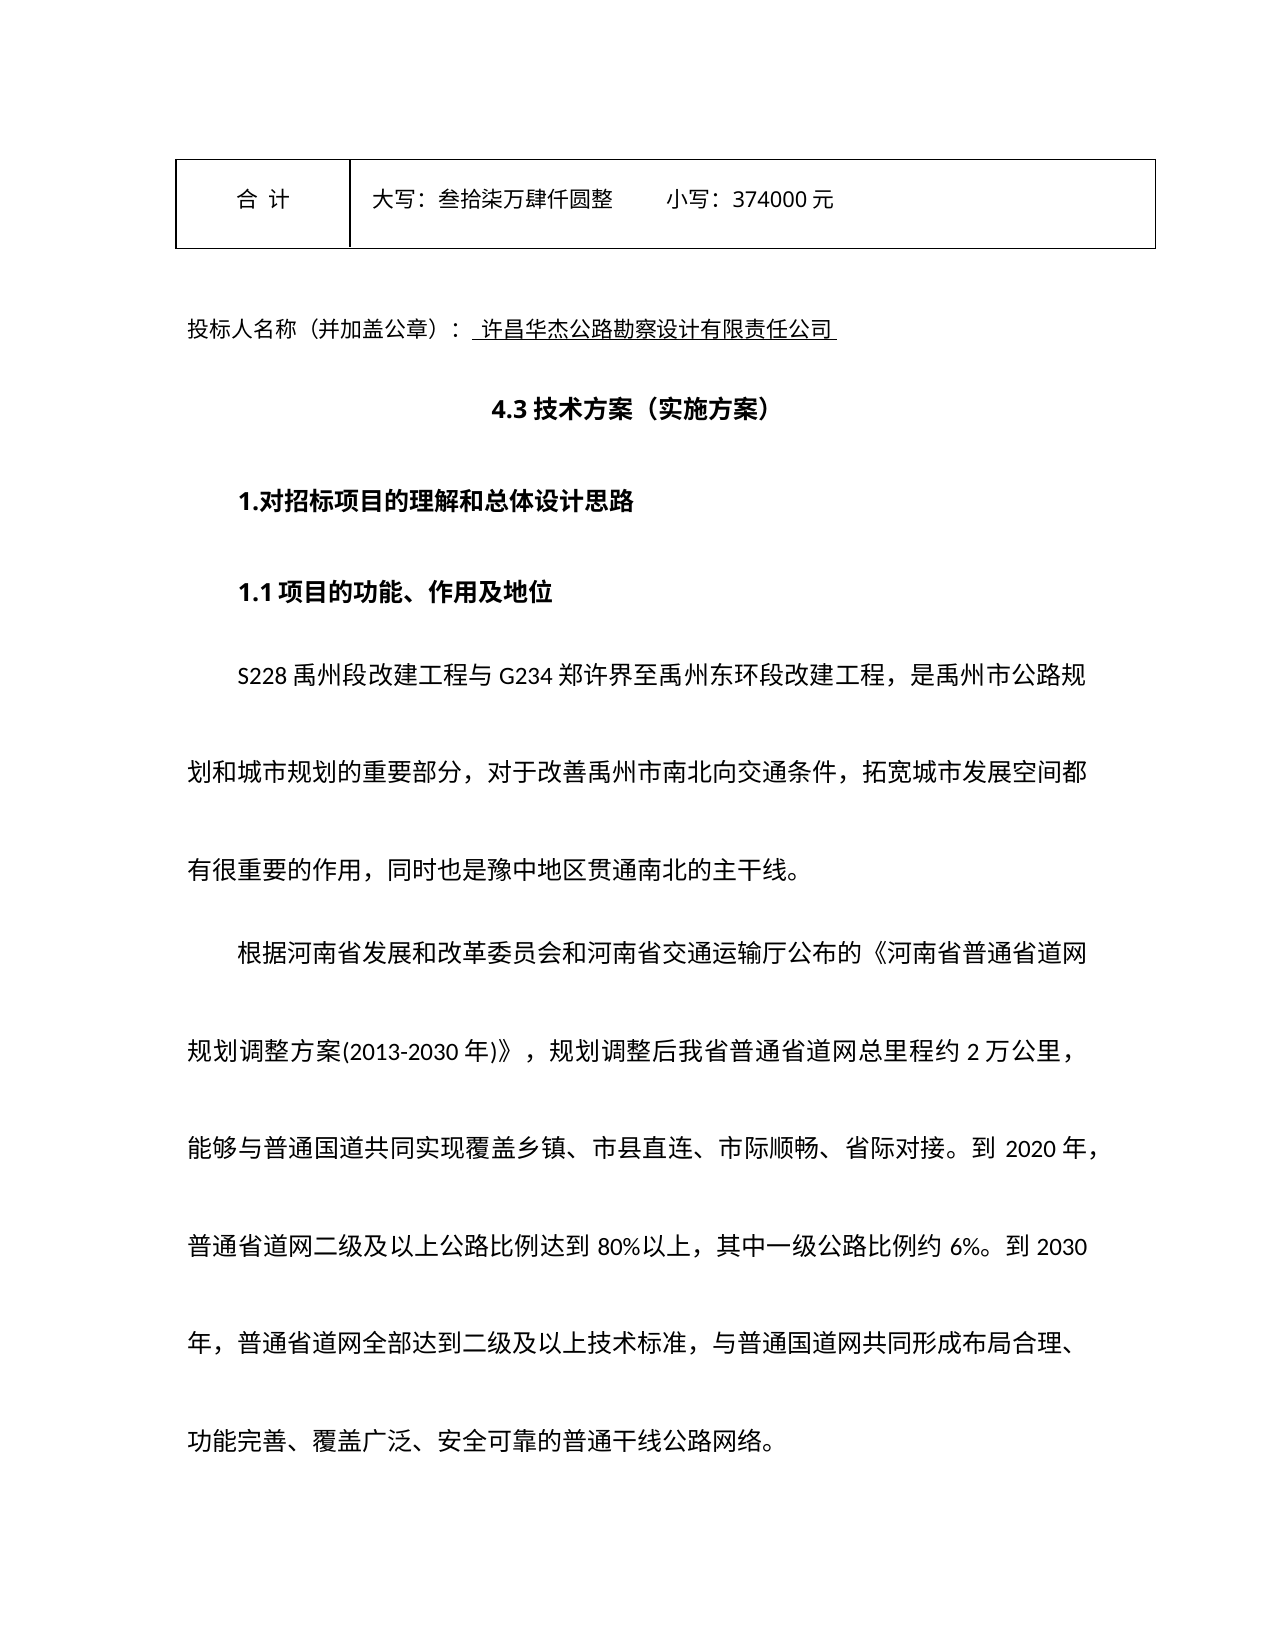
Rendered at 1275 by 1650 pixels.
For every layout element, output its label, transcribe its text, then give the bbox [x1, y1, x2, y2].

table_cell 合 计 [177, 160, 349, 247]
text 根据河南省发展和改革委员会和河南省交通运输厅公布的《河南省普通省道网规划调整方案(2013-2030年)》，规划调整后我省普通省道网总里程约2万公里，能够与普通国道共同实现覆盖乡镇、市县直连、市际顺畅、省际对接。到 2020 年，普通省道网二级及以上公路比例达到 80%以上，其中一级公路比例约 6%。到 2030 年，普通省道网全部达到二级及以上技术标准，与普通国道网共同形成布局合理、功能完善、覆盖广泛、安全可靠的普通干线公路网络。 [187, 919, 1087, 1472]
table_cell 大写：叁拾柒万肆仟圆整 小写：374000元 [351, 160, 1155, 247]
text S228禹州段改建工程与G234郑许界至禹州东环段改建工程，是禹州市公路规划和城市规划的重要部分，对于改善禹州市南北向交通条件，拓宽城市发展空间都有很重要的作用，同时也是豫中地区贯通南北的主干线。 [187, 641, 1087, 901]
text 1.对招标项目的理解和总体设计思路 [187, 467, 1087, 532]
text 投标人名称（并加盖公章）： 许昌华杰公路勘察设计有限责任公司 [187, 311, 1087, 344]
text 4.3 技术方案（实施方案） [187, 375, 1087, 440]
text 1.1项目的功能、作用及地位 [187, 558, 1087, 623]
